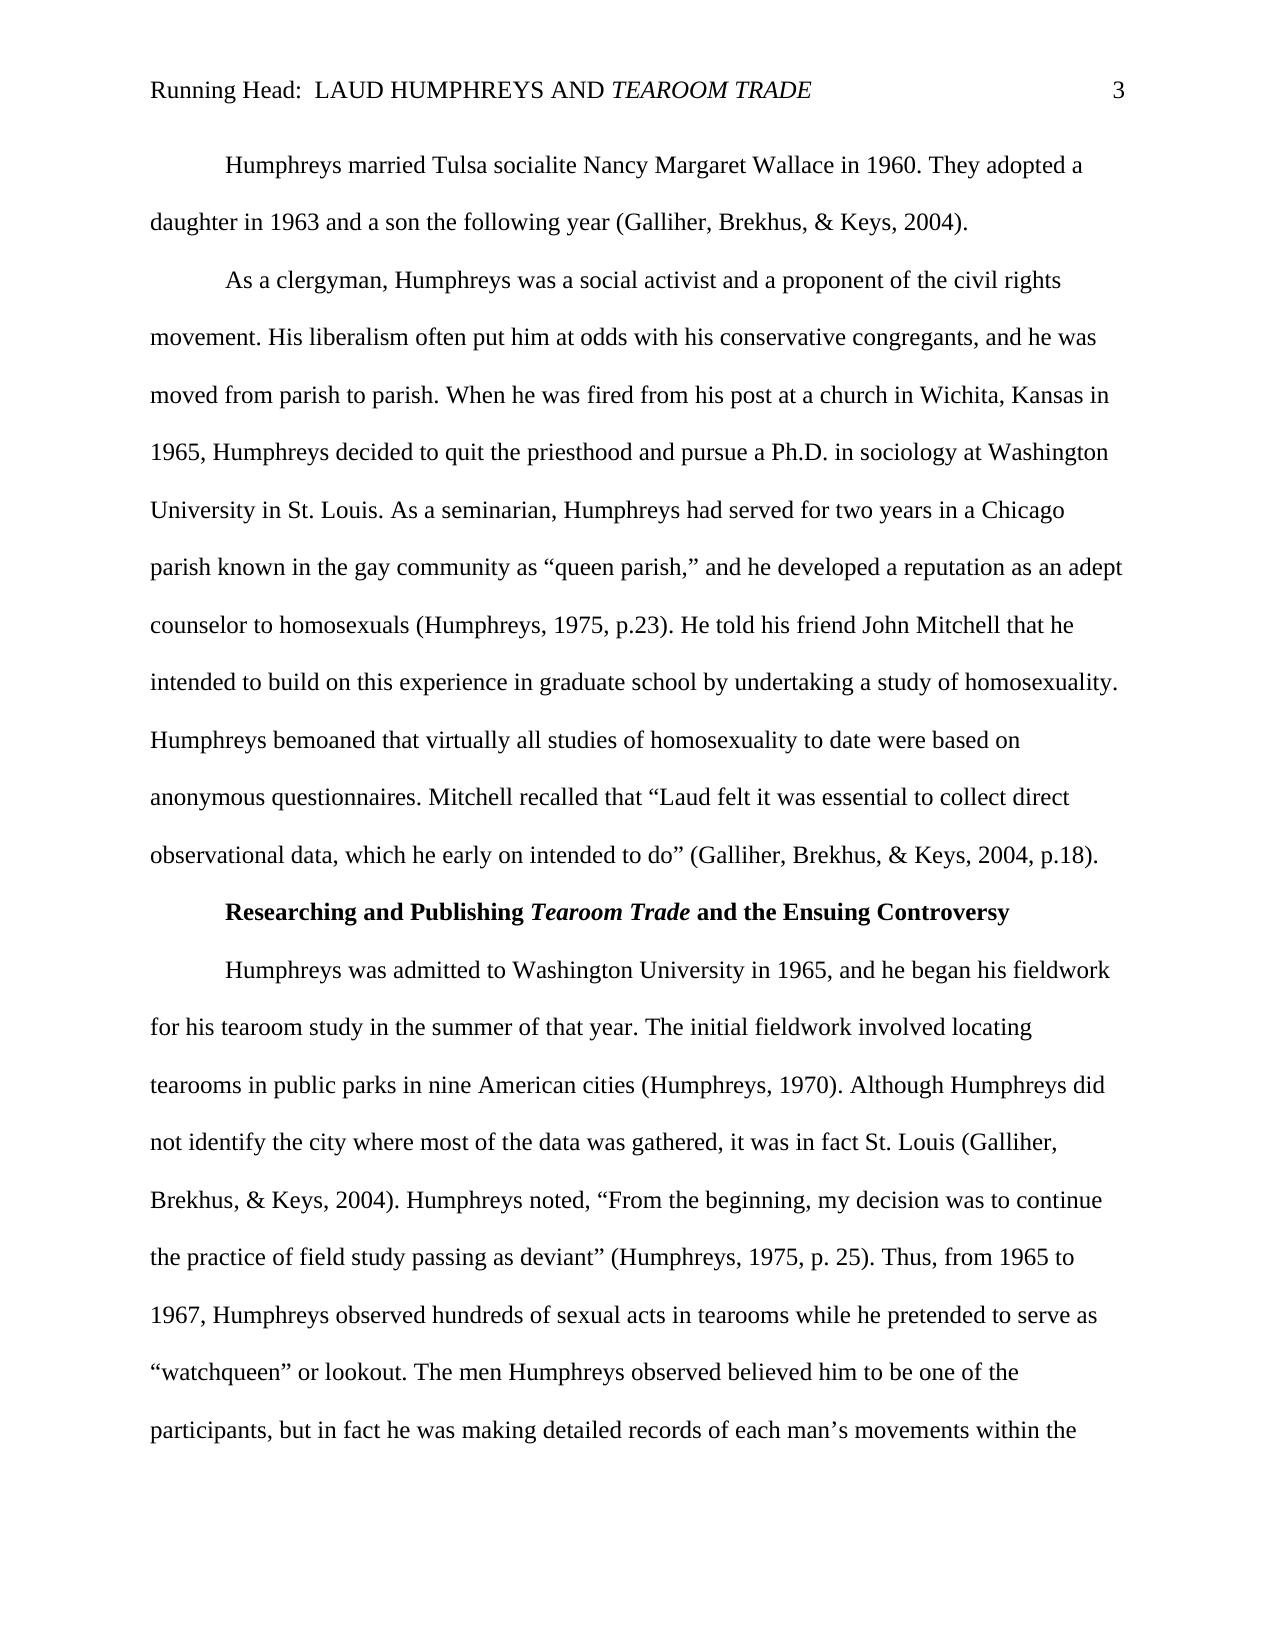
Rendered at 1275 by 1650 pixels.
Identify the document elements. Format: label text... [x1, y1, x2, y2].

text Humphreys married Tulsa socialite Nancy Margaret Wallace in 1960. They adopted a daughter in 1963 and a son the following year (Galliher, Brekhus, & Keys, 2004). [150, 150, 1125, 236]
text Researching and Publishing Tearoom Trade and the Ensuing Controversy [150, 897, 1125, 926]
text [150, 955, 1125, 1444]
text As a clergyman, Humphreys was a social activist and a proponent of the civil rights movement. His liberalism often put him at odds with his conservative congregants, and he was moved from parish to parish. When he was fired from his post at a church in Wichita, Kansas in 1965, Humphreys decided to quit the priesthood and pursue a Ph.D. in sociology at Washington University in St. Louis. As a seminarian, Humphreys had served for two years in a Chicago parish known in the gay community as “queen parish,” and he developed a reputation as an adept counselor to homosexuals (Humphreys, 1975, p.23). He told his friend John Mitchell that he intended to build on this experience in graduate school by undertaking a study of homosexuality. Humphreys bemoaned that virtually all studies of homosexuality to date were based on anonymous questionnaires. Mitchell recalled that “Laud felt it was essential to collect direct observational data, which he early on intended to do” (Galliher, Brekhus, & Keys, 2004, p.18). [150, 265, 1125, 869]
